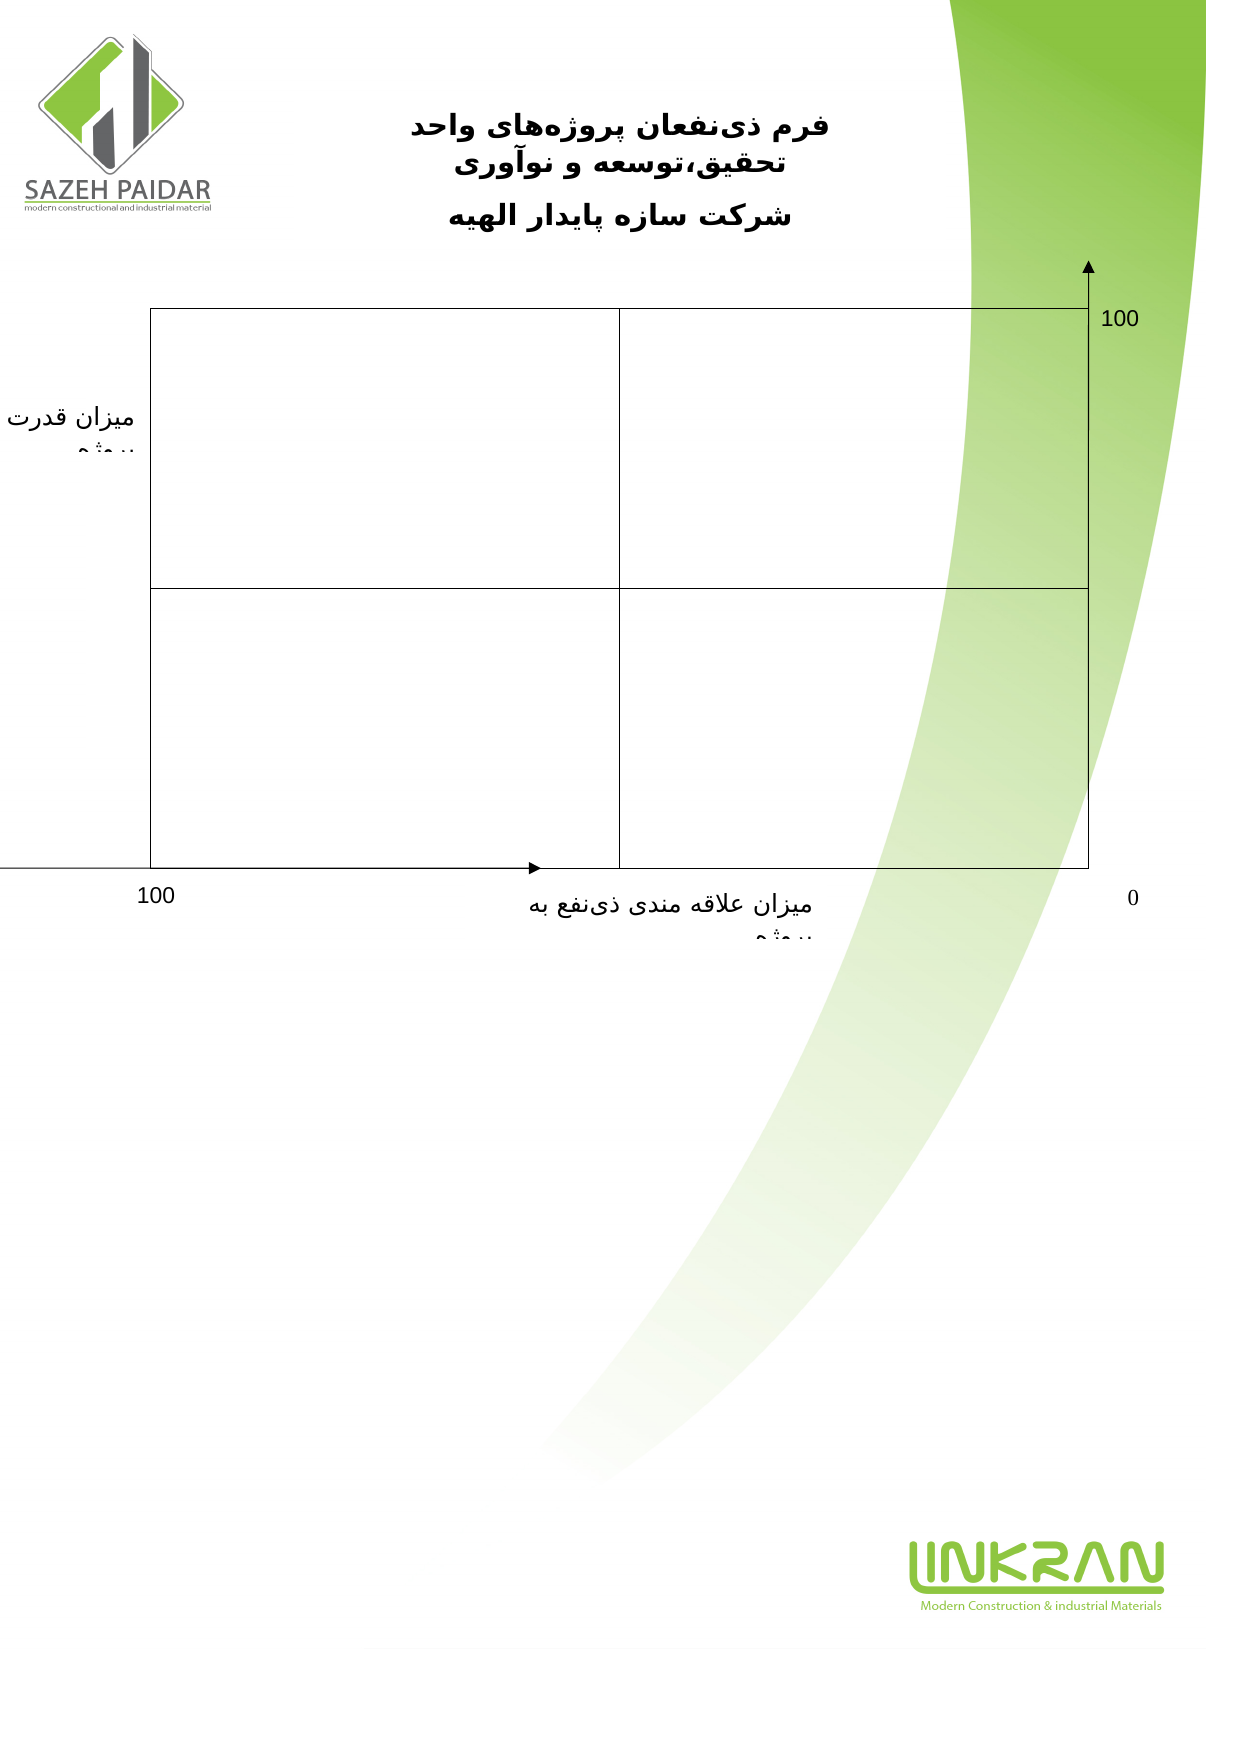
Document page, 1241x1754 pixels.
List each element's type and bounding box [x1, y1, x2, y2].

table_cell [151, 589, 619, 868]
picture [0, 0, 1206, 1649]
table_header [151, 309, 619, 588]
table_cell [620, 589, 1088, 868]
table_header [620, 309, 1088, 588]
